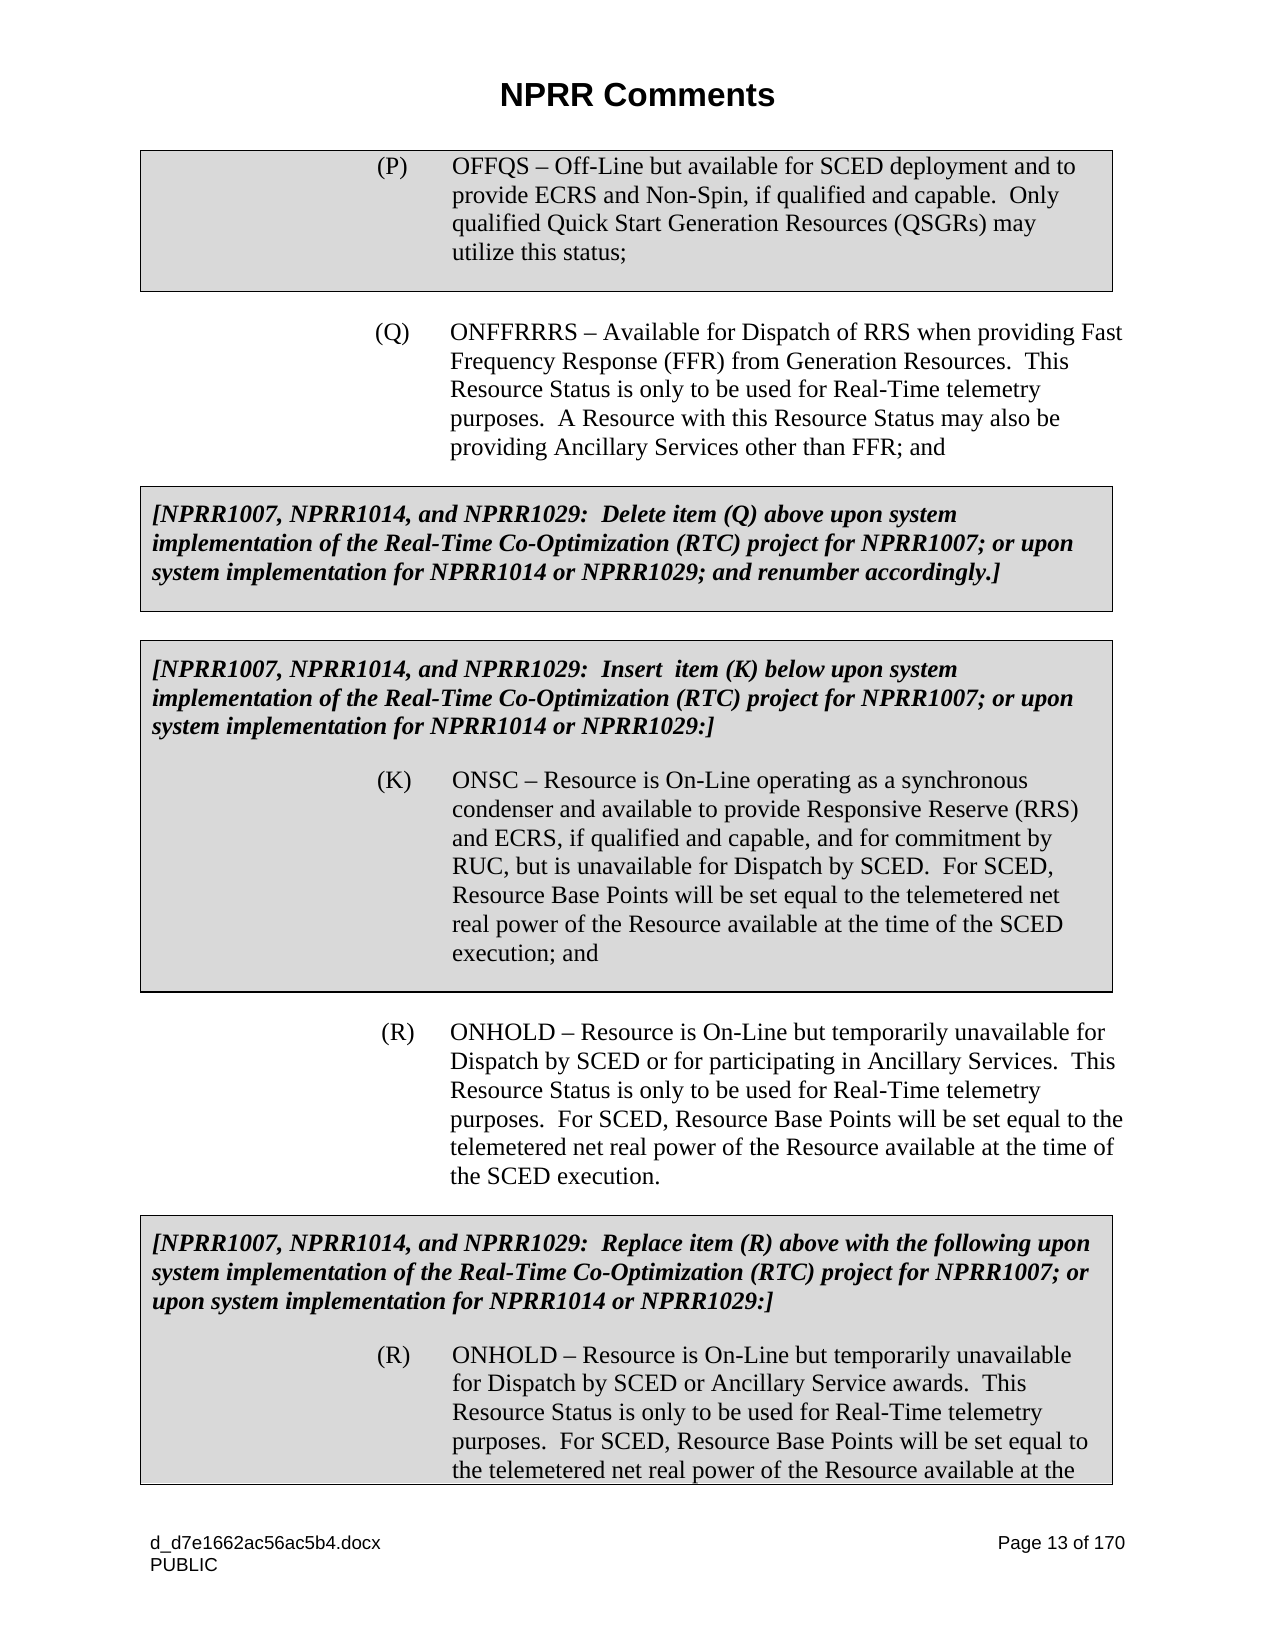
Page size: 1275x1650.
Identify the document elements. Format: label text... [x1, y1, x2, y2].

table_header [141, 151, 1112, 291]
text (R) ONHOLD – Resource is On-Line but temporarily unavailable for Dispatch by SCED or for participating in Ancillary Services. This Resource Status is only to be used for Real-Time telemetry purposes. For SCED, Resource Base Points will be set equal to the telemetered net real power of the Resource available at the time of the SCED execution. [375, 1017, 1125, 1190]
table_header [141, 1216, 1112, 1483]
table_header [NPRR1007, NPRR1014, and NPRR1029: Insert item (K) below upon system implementation of the Real-Time Co-Optimization (RTC) project for NPRR1007; or upon system implementation for NPRR1014 or NPRR1029:] (K) ONSC – Resource is On-Line operating as a synchronous condenser and available to provide Responsive Reserve (RRS) and ECRS, if qualified and capable, and for commitment by RUC, but is unavailable for Dispatch by SCED. For SCED, Resource Base Points will be set equal to the telemetered net real power of the Resource available at the time of the SCED execution; and [141, 641, 1112, 991]
text (Q) ONFFRRRS – Available for Dispatch of RRS when providing Fast Frequency Response (FFR) from Generation Resources. This Resource Status is only to be used for Real-Time telemetry purposes. A Resource with this Resource Status may also be providing Ancillary Services other than FFR; and [375, 317, 1125, 461]
table_header [NPRR1007, NPRR1014, and NPRR1029: Delete item (Q) above upon system implementation of the Real-Time Co-Optimization (RTC) project for NPRR1007; or upon system implementation for NPRR1014 or NPRR1029; and renumber accordingly.] [141, 487, 1112, 611]
